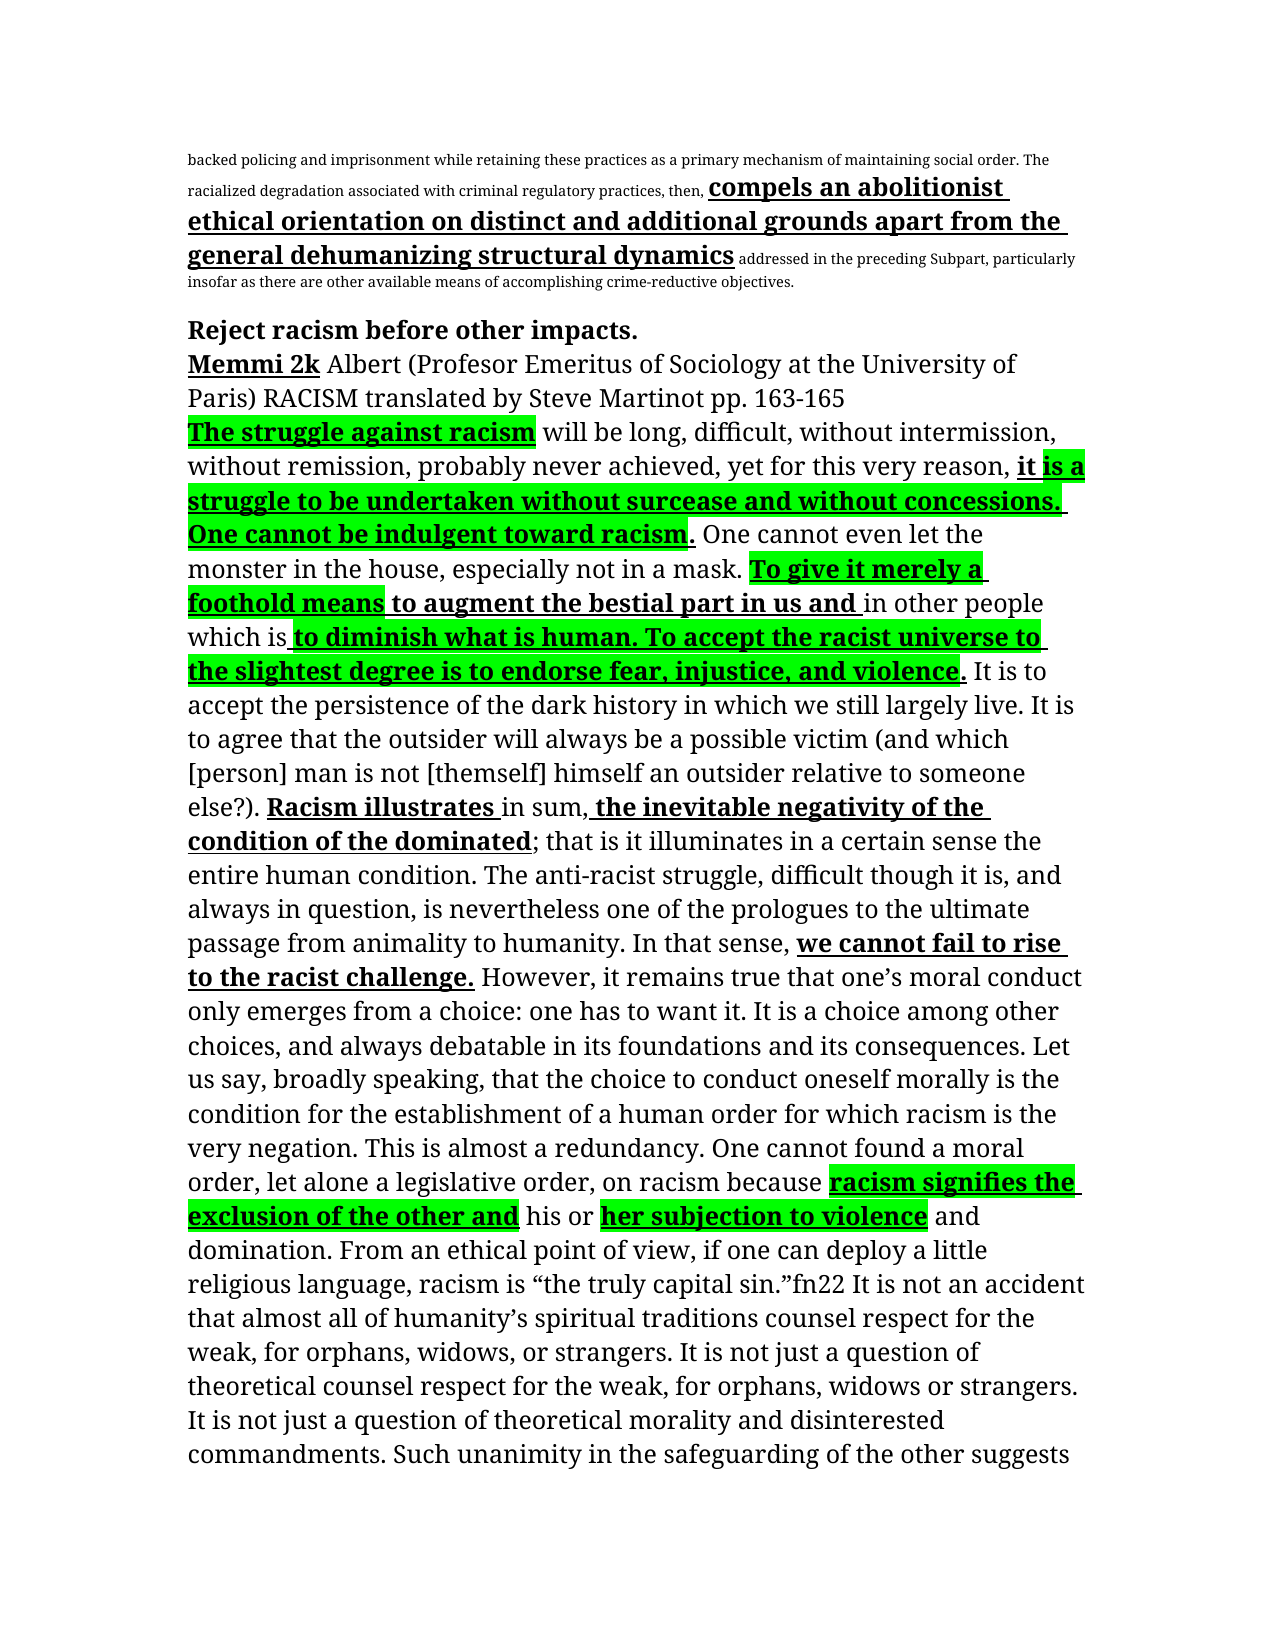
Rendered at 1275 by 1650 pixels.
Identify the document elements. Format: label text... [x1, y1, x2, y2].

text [187, 415, 1087, 1471]
subtitle Reject racism before other impacts. [187, 313, 1087, 347]
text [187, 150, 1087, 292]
text Memmi 2k Albert (Profesor Emeritus of Sociology at the University of Paris) RACISM translated by Steve Martinot pp. 163-165 [187, 347, 1087, 415]
